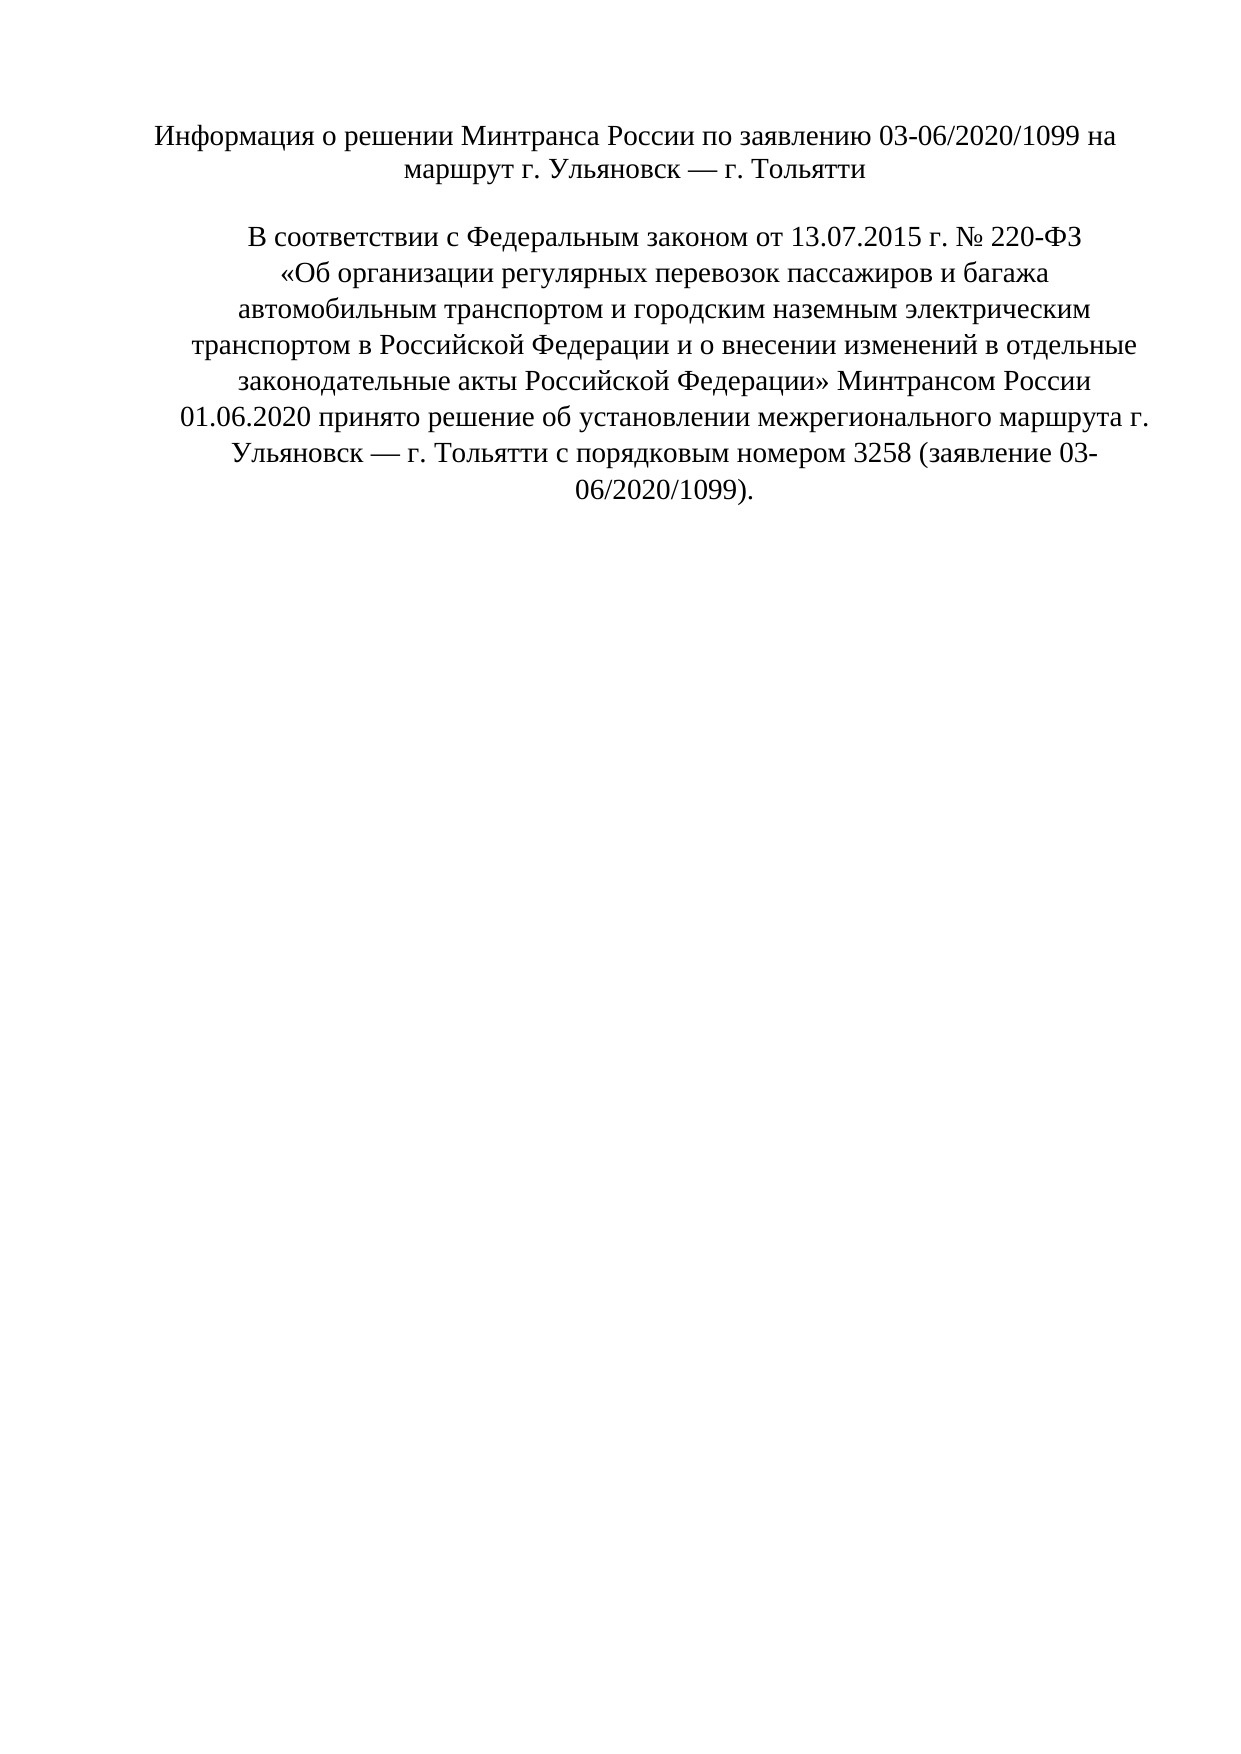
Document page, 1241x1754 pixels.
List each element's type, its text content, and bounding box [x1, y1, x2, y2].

text Информация о решении Минтранса России по заявлению 03-06/2020/1099 на маршрут г. Ульяновск — г. Тольятти [118, 118, 1152, 185]
text В соответствии с Федеральным законом от 13.07.2015 г. № 220-ФЗ «Об организации регулярных перевозок пассажиров и багажа автомобильным транспортом и городским наземным электрическим транспортом в Российской Федерации и о внесении изменений в отдельные законодательные акты Российской Федерации» Минтрансом России 01.06.2020 принято решение об установлении межрегионального маршрута г. Ульяновск — г. Тольятти с порядковым номером 3258 (заявление 03-06/2020/1099). [177, 219, 1152, 505]
